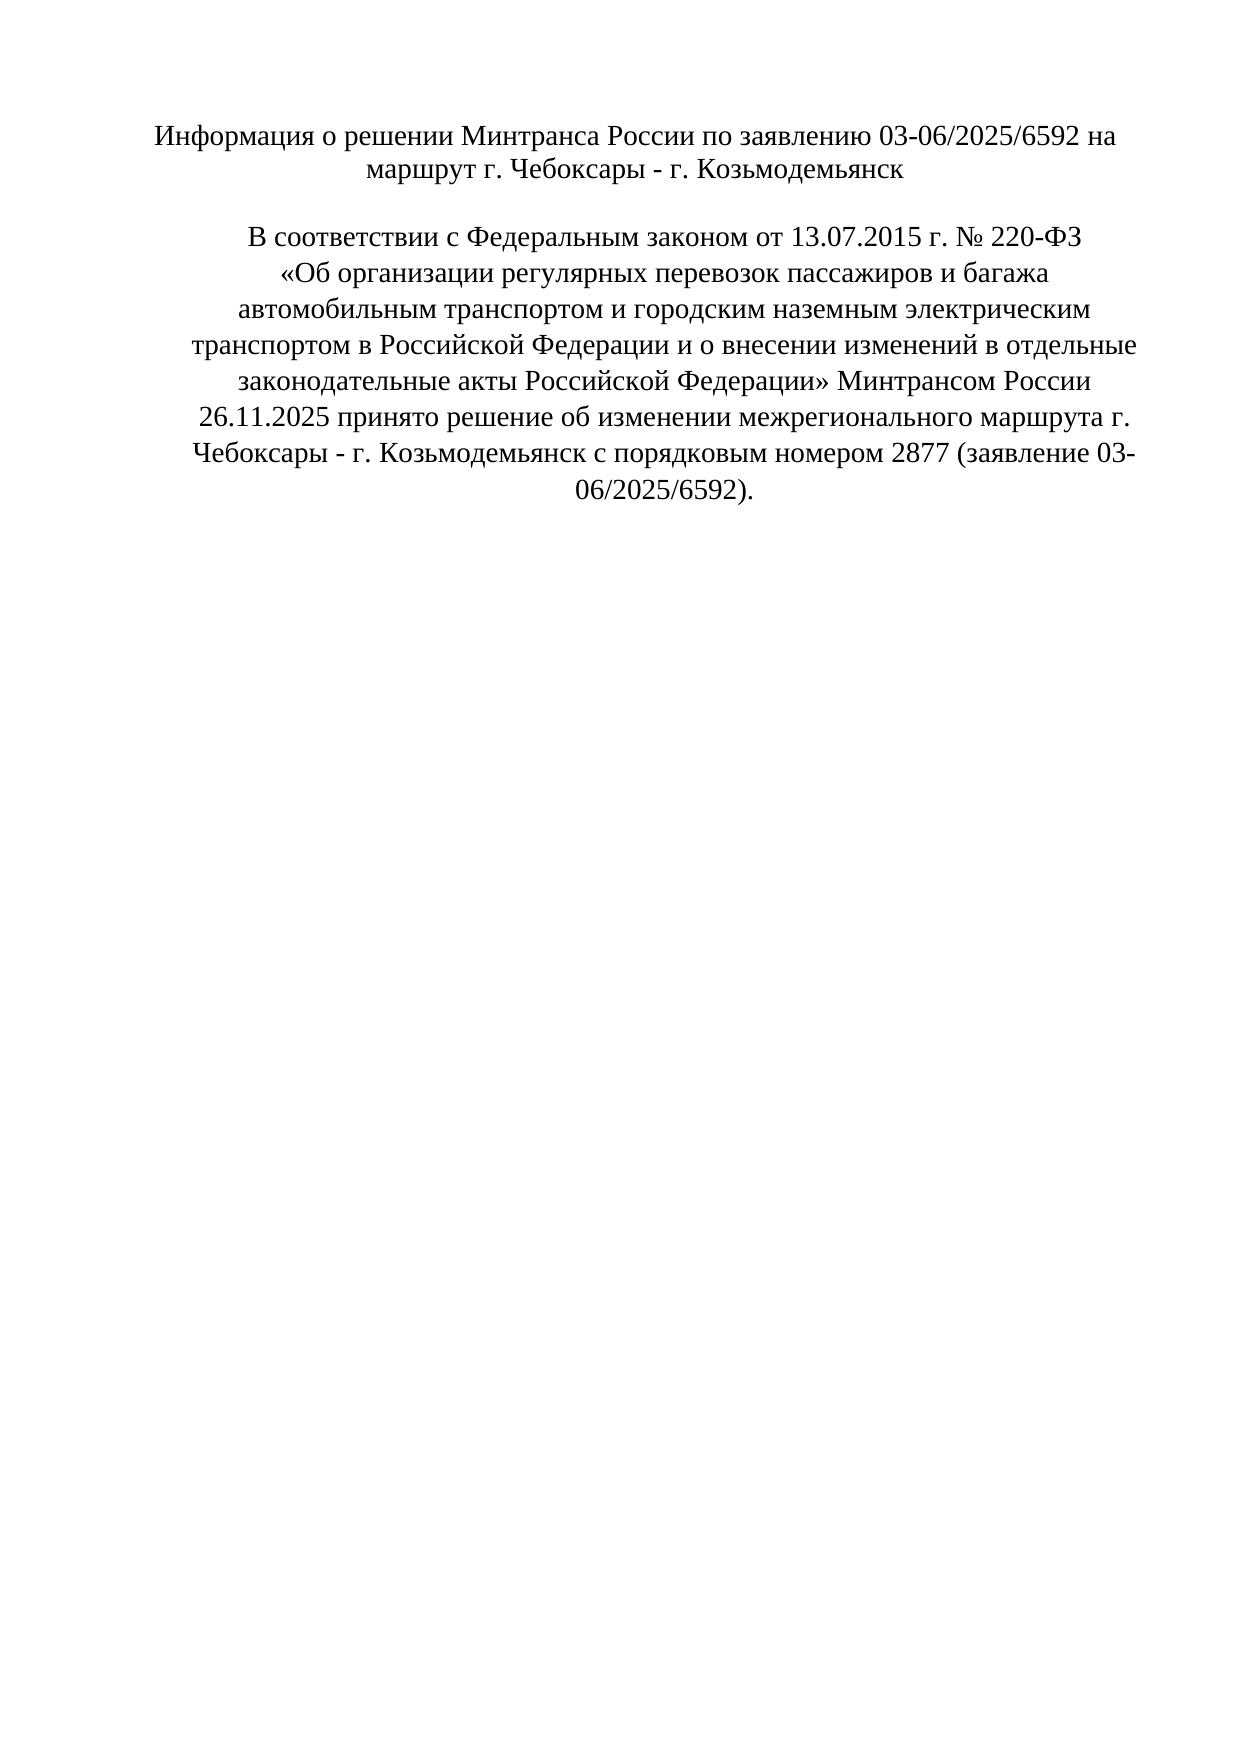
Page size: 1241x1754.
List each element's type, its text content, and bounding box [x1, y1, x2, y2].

text Информация о решении Минтранса России по заявлению 03-06/2025/6592 на маршрут г. Чебоксары - г. Козьмодемьянск [118, 118, 1152, 185]
text В соответствии с Федеральным законом от 13.07.2015 г. № 220-ФЗ «Об организации регулярных перевозок пассажиров и багажа автомобильным транспортом и городским наземным электрическим транспортом в Российской Федерации и о внесении изменений в отдельные законодательные акты Российской Федерации» Минтрансом России 26.11.2025 принято решение об изменении межрегионального маршрута г. Чебоксары - г. Козьмодемьянск с порядковым номером 2877 (заявление 03-06/2025/6592). [177, 219, 1152, 505]
